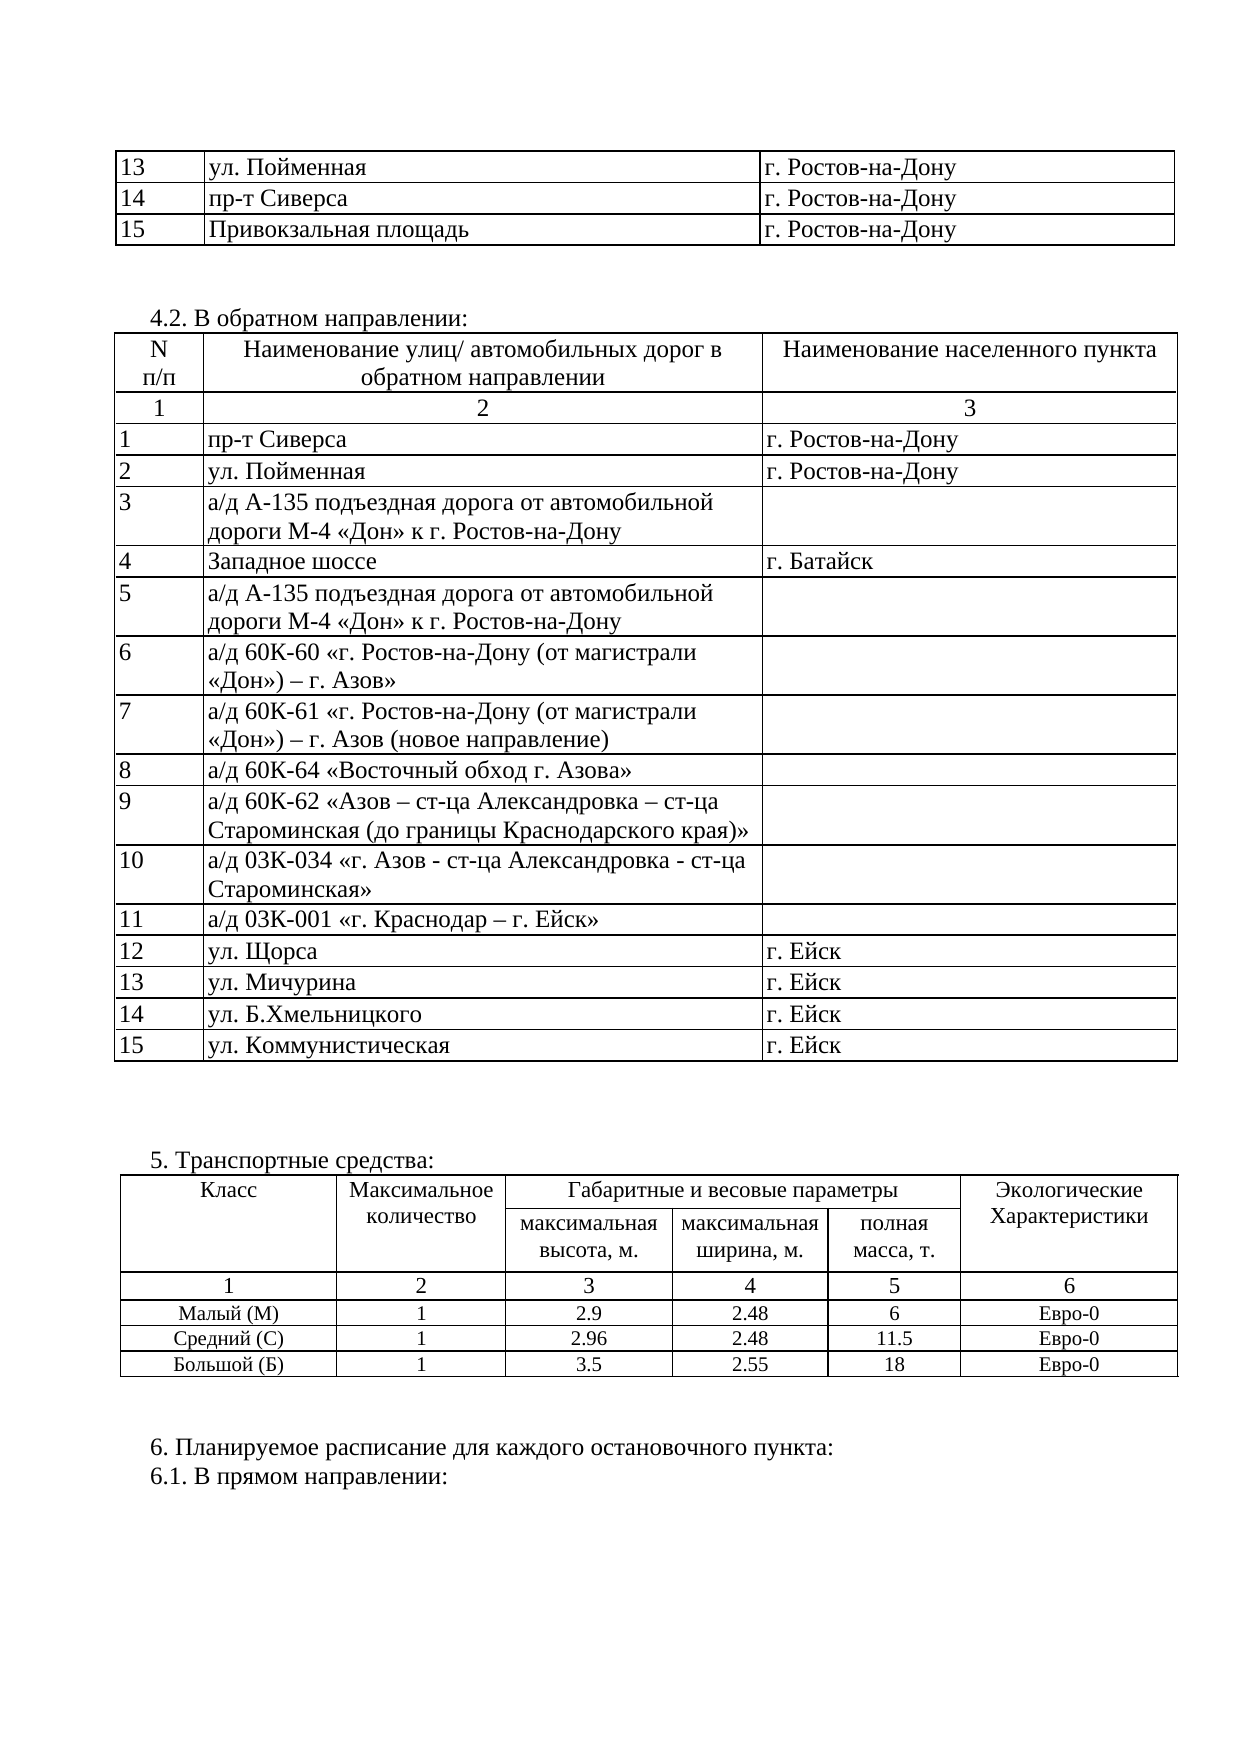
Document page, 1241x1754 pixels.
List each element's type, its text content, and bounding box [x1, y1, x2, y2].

table_cell 11.5 [829, 1326, 960, 1350]
table_cell Евро-0 [961, 1326, 1177, 1350]
table_cell г. Ростов-на-Дону [761, 183, 1174, 213]
table_cell 4 [673, 1273, 827, 1299]
table_cell ул. Мичурина [204, 967, 762, 997]
table_header Максимальное количество [337, 1176, 505, 1271]
table_header Класс [121, 1176, 336, 1271]
table_cell Средний (С) [121, 1326, 336, 1350]
table_cell [763, 844, 1177, 903]
table_cell 18 [829, 1352, 960, 1376]
table_cell 15 [115, 1030, 203, 1060]
table_cell Большой (Б) [121, 1352, 336, 1376]
table_cell [763, 903, 1177, 934]
table_cell 5 [829, 1273, 960, 1299]
text 6. Планируемое расписание для каждого остановочного пункта: [150, 1432, 1090, 1461]
table_cell ул. Щорса [204, 936, 762, 966]
table_cell 2 [115, 455, 203, 486]
table_cell 1 [337, 1352, 505, 1376]
table_cell 11 [115, 904, 203, 934]
table_cell 6 [115, 636, 203, 694]
table_cell Евро-0 [961, 1301, 1177, 1324]
table_cell 3 [763, 391, 1177, 423]
table_cell пр-т Сиверса [205, 183, 759, 213]
table_cell г. Ростов-на-Дону [761, 215, 1174, 244]
table_cell г. Батайск [763, 545, 1177, 576]
table_header Наименование населенного пункта [763, 334, 1177, 391]
table_cell [763, 576, 1177, 635]
table_cell полная масса, т. [829, 1209, 960, 1271]
table_cell г. Ростов-на-Дону [763, 423, 1177, 454]
table_header Экологические Характеристики [961, 1176, 1177, 1271]
table_cell 6 [961, 1273, 1177, 1299]
table_cell 15 [117, 215, 204, 244]
table_cell 4 [115, 546, 203, 576]
table_cell а/д 60К-62 «Азов – ст-ца Александровка – ст-ца Староминская (до границы Краснодарского края)» [204, 786, 762, 844]
table_cell Западное шоссе [204, 546, 762, 576]
table_cell 9 [115, 786, 203, 844]
table_cell ул. Пойменная [204, 456, 762, 486]
table_cell а/д 60К-64 «Восточный обход г. Азова» [204, 755, 762, 785]
text 6.1. В прямом направлении: [150, 1461, 1090, 1490]
table_cell Привокзальная площадь [205, 215, 759, 244]
table_cell а/д 60К-60 «г. Ростов-на-Дону (от магистрали «Дон») – г. Азов» [204, 637, 762, 694]
table_cell Малый (М) [121, 1301, 336, 1324]
table_cell 14 [115, 998, 203, 1029]
table_cell максимальная высота, м. [506, 1209, 672, 1271]
table_cell [763, 486, 1177, 545]
table_cell 2 [337, 1273, 505, 1299]
table_cell 2 [204, 393, 762, 423]
table_cell г. Ростов-на-Дону [763, 454, 1177, 486]
table_cell 14 [117, 183, 204, 213]
table_cell 10 [115, 845, 203, 903]
table_cell а/д 03К-001 «г. Краснодар – г. Ейск» [204, 905, 762, 934]
table_cell 2.9 [506, 1301, 672, 1324]
table_header Габаритные и весовые параметры [506, 1176, 960, 1208]
text 5. Транспортные средства: [150, 1146, 1090, 1174]
table_cell 7 [115, 695, 203, 753]
table_cell 2.48 [673, 1301, 827, 1324]
table_cell [763, 694, 1177, 753]
table_cell пр-т Сиверса [204, 424, 762, 454]
table_cell Евро-0 [961, 1352, 1177, 1376]
table_cell 13 [117, 152, 204, 181]
table_cell г. Ростов-на-Дону [761, 152, 1174, 181]
table_cell 8 [115, 754, 203, 785]
table_cell 13 [115, 967, 203, 997]
table_cell 3 [115, 487, 203, 545]
table_header N п/п [115, 334, 203, 391]
table_cell максимальная ширина, м. [673, 1209, 827, 1271]
table_cell 1 [115, 424, 203, 454]
table_cell 2.55 [673, 1352, 827, 1376]
table_cell г. Ейск [763, 997, 1177, 1029]
table_cell 1 [121, 1273, 336, 1299]
table_cell ул. Пойменная [205, 152, 759, 181]
table_cell а/д 60К-61 «г. Ростов-на-Дону (от магистрали «Дон») – г. Азов (новое направление) [204, 696, 762, 753]
table_cell [763, 753, 1177, 785]
table_cell 2.96 [506, 1326, 672, 1350]
table_cell а/д А-135 подъездная дорога от автомобильной дороги М-4 «Дон» к г. Ростов-на-Дону [204, 487, 762, 545]
table_cell 1 [337, 1301, 505, 1324]
table_cell 12 [115, 935, 203, 966]
table_cell [763, 635, 1177, 694]
table_cell 1 [337, 1326, 505, 1350]
table_cell ул. Б.Хмельницкого [204, 999, 762, 1029]
table_cell г. Ейск [763, 966, 1177, 997]
table_cell г. Ейск [763, 934, 1177, 966]
table_cell 6 [829, 1301, 960, 1324]
table_cell ул. Коммунистическая [204, 1030, 762, 1060]
table_cell а/д 03К-034 «г. Азов - ст-ца Александровка - ст-ца Староминская» [204, 846, 762, 903]
table_cell 3 [506, 1273, 672, 1299]
table_cell 3.5 [506, 1352, 672, 1376]
table_cell 2.48 [673, 1326, 827, 1350]
table_cell а/д А-135 подъездная дорога от автомобильной дороги М-4 «Дон» к г. Ростов-на-Дону [204, 578, 762, 635]
text 4.2. В обратном направлении: [150, 303, 1090, 332]
table_cell 5 [115, 577, 203, 635]
table_cell 1 [115, 392, 203, 423]
table_cell г. Ейск [763, 1029, 1177, 1060]
table_header Наименование улиц/ автомобильных дорог в обратном направлении [204, 334, 762, 391]
table_cell [763, 785, 1177, 844]
